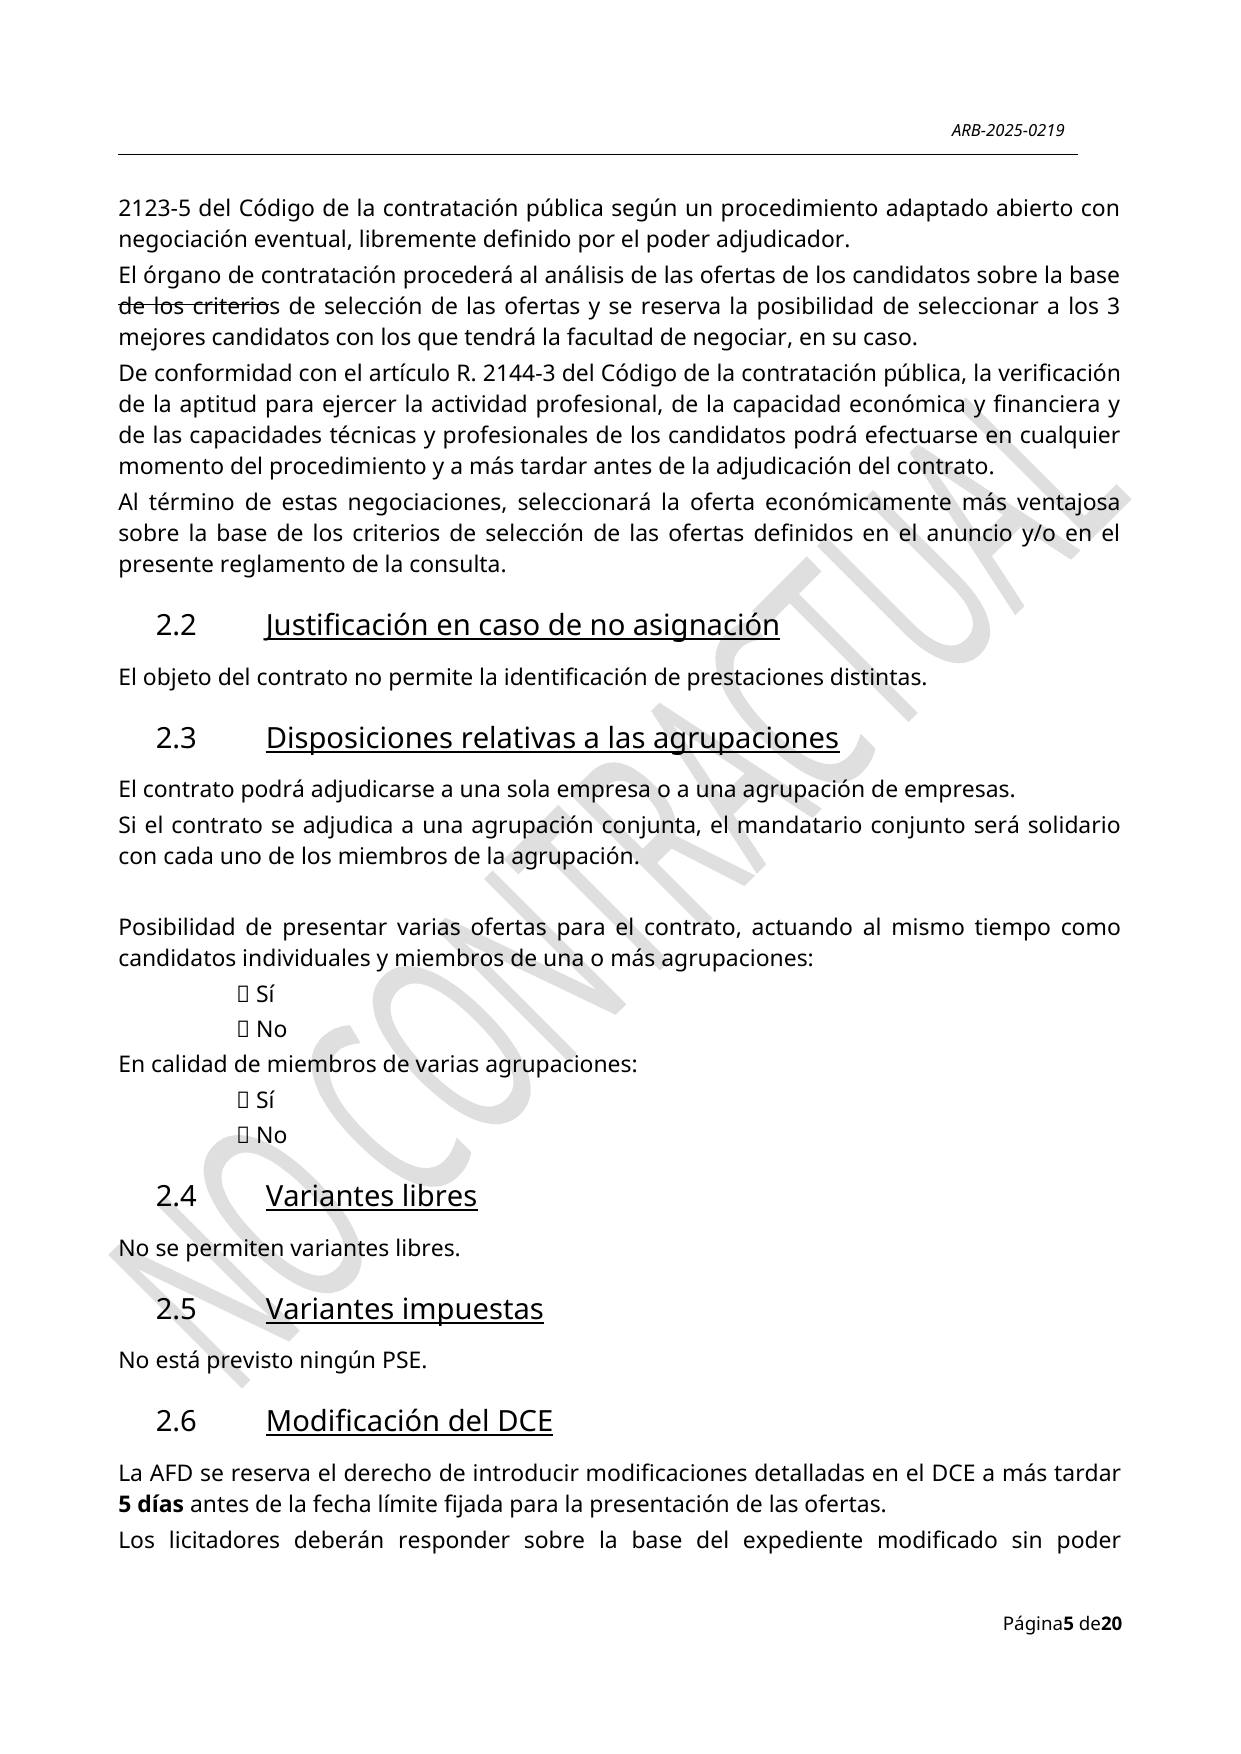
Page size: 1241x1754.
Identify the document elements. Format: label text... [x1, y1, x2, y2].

text Al término de estas negociaciones, seleccionará la oferta económicamente más ventajosa sobre la base de los criterios de selección de las ofertas definidos en el anuncio y/o en el presente reglamento de la consulta. [118, 486, 1122, 579]
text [118, 1524, 1122, 1555]
text La AFD se reserva el derecho de introducir modificaciones detalladas en el DCE a más tardar 5 días antes de la fecha límite fijada para la presentación de las ofertas. [118, 1457, 1122, 1519]
text No está previsto ningún PSE. [118, 1344, 1122, 1376]
text El contrato podrá adjudicarse a una sola empresa o a una agrupación de empresas. [118, 773, 1122, 805]
text De conformidad con el artículo R. 2144-3 del Código de la contratación pública, la verificación de la aptitud para ejercer la actividad profesional, de la capacidad económica y financiera y de las capacidades técnicas y profesionales de los candidatos podrá efectuarse en cualquier momento del procedimiento y a más tardar antes de la adjudicación del contrato. [118, 357, 1122, 482]
text  Sí [236, 978, 1122, 1009]
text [118, 192, 1122, 254]
text Justificación en caso de no asignación [156, 604, 1122, 644]
text El objeto del contrato no permite la identificación de prestaciones distintas. [118, 661, 1122, 692]
text  No [236, 1119, 1122, 1151]
text  No [236, 1013, 1122, 1044]
text  Sí [236, 1084, 1122, 1115]
text Si el contrato se adjudica a una agrupación conjunta, el mandatario conjunto será solidario con cada uno de los miembros de la agrupación. [118, 809, 1122, 871]
text Disposiciones relativas a las agrupaciones [156, 717, 1122, 757]
text El órgano de contratación procederá al análisis de las ofertas de los candidatos sobre la base de los criterios de selección de las ofertas y se reserva la posibilidad de seleccionar a los 3 mejores candidatos con los que tendrá la facultad de negociar, en su caso. [118, 259, 1122, 352]
text Posibilidad de presentar varias ofertas para el contrato, actuando al mismo tiempo como candidatos individuales y miembros de una o más agrupaciones: [118, 911, 1122, 973]
text No se permiten variantes libres. [118, 1232, 1122, 1263]
text En calidad de miembros de varias agrupaciones: [118, 1048, 1122, 1080]
text Variantes libres [156, 1176, 1122, 1215]
text Variantes impuestas [156, 1288, 1122, 1328]
text Modificación del DCE [156, 1401, 1122, 1440]
